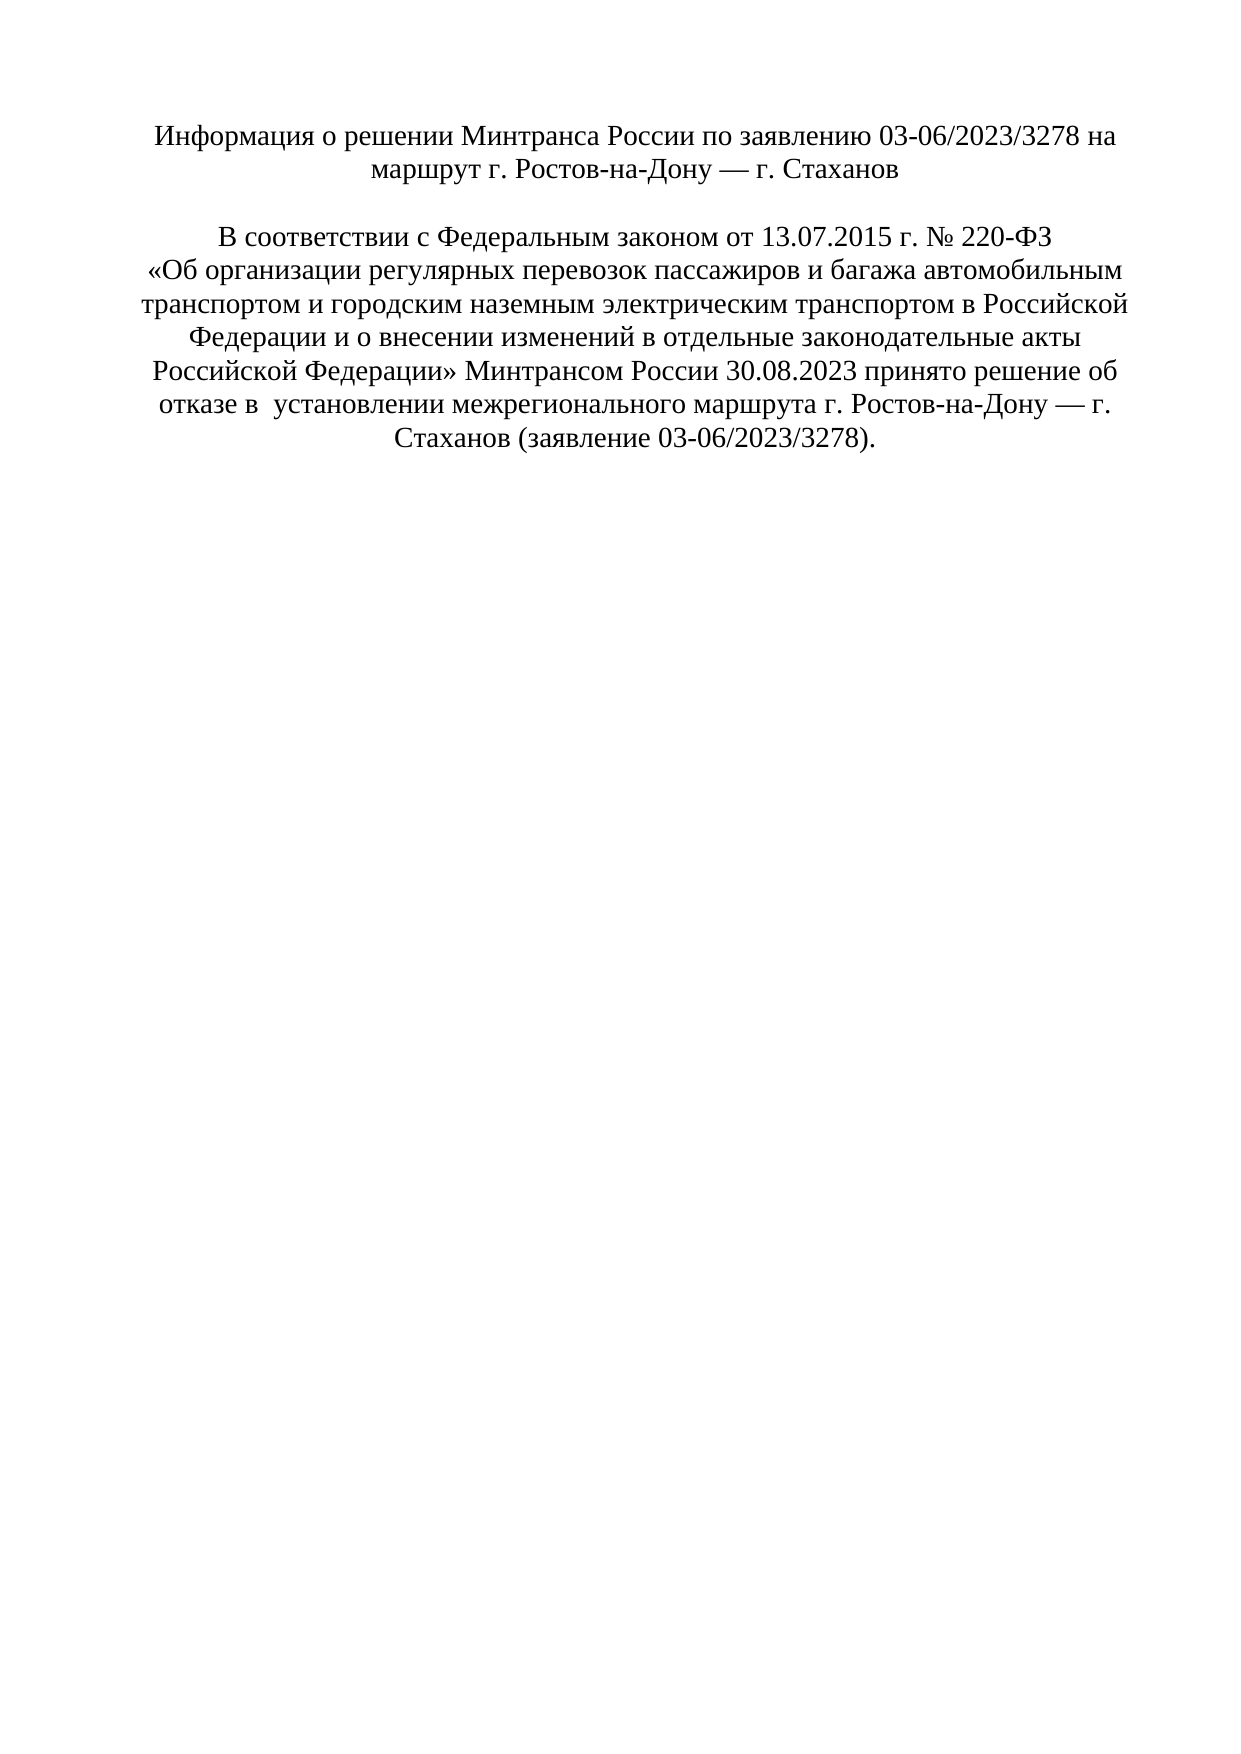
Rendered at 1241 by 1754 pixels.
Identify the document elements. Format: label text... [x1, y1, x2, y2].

text Информация о решении Минтранса России по заявлению 03-06/2023/3278 на маршрут г. Ростов-на-Дону — г. Стаханов [118, 118, 1152, 185]
text В соответствии с Федеральным законом от 13.07.2015 г. № 220-ФЗ «Об организации регулярных перевозок пассажиров и багажа автомобильным транспортом и городским наземным электрическим транспортом в Российской Федерации и о внесении изменений в отдельные законодательные акты Российской Федерации» Минтрансом России 30.08.2023 принято решение об отказе в установлении межрегионального маршрута г. Ростов-на-Дону — г. Стаханов (заявление 03-06/2023/3278). [118, 219, 1152, 453]
